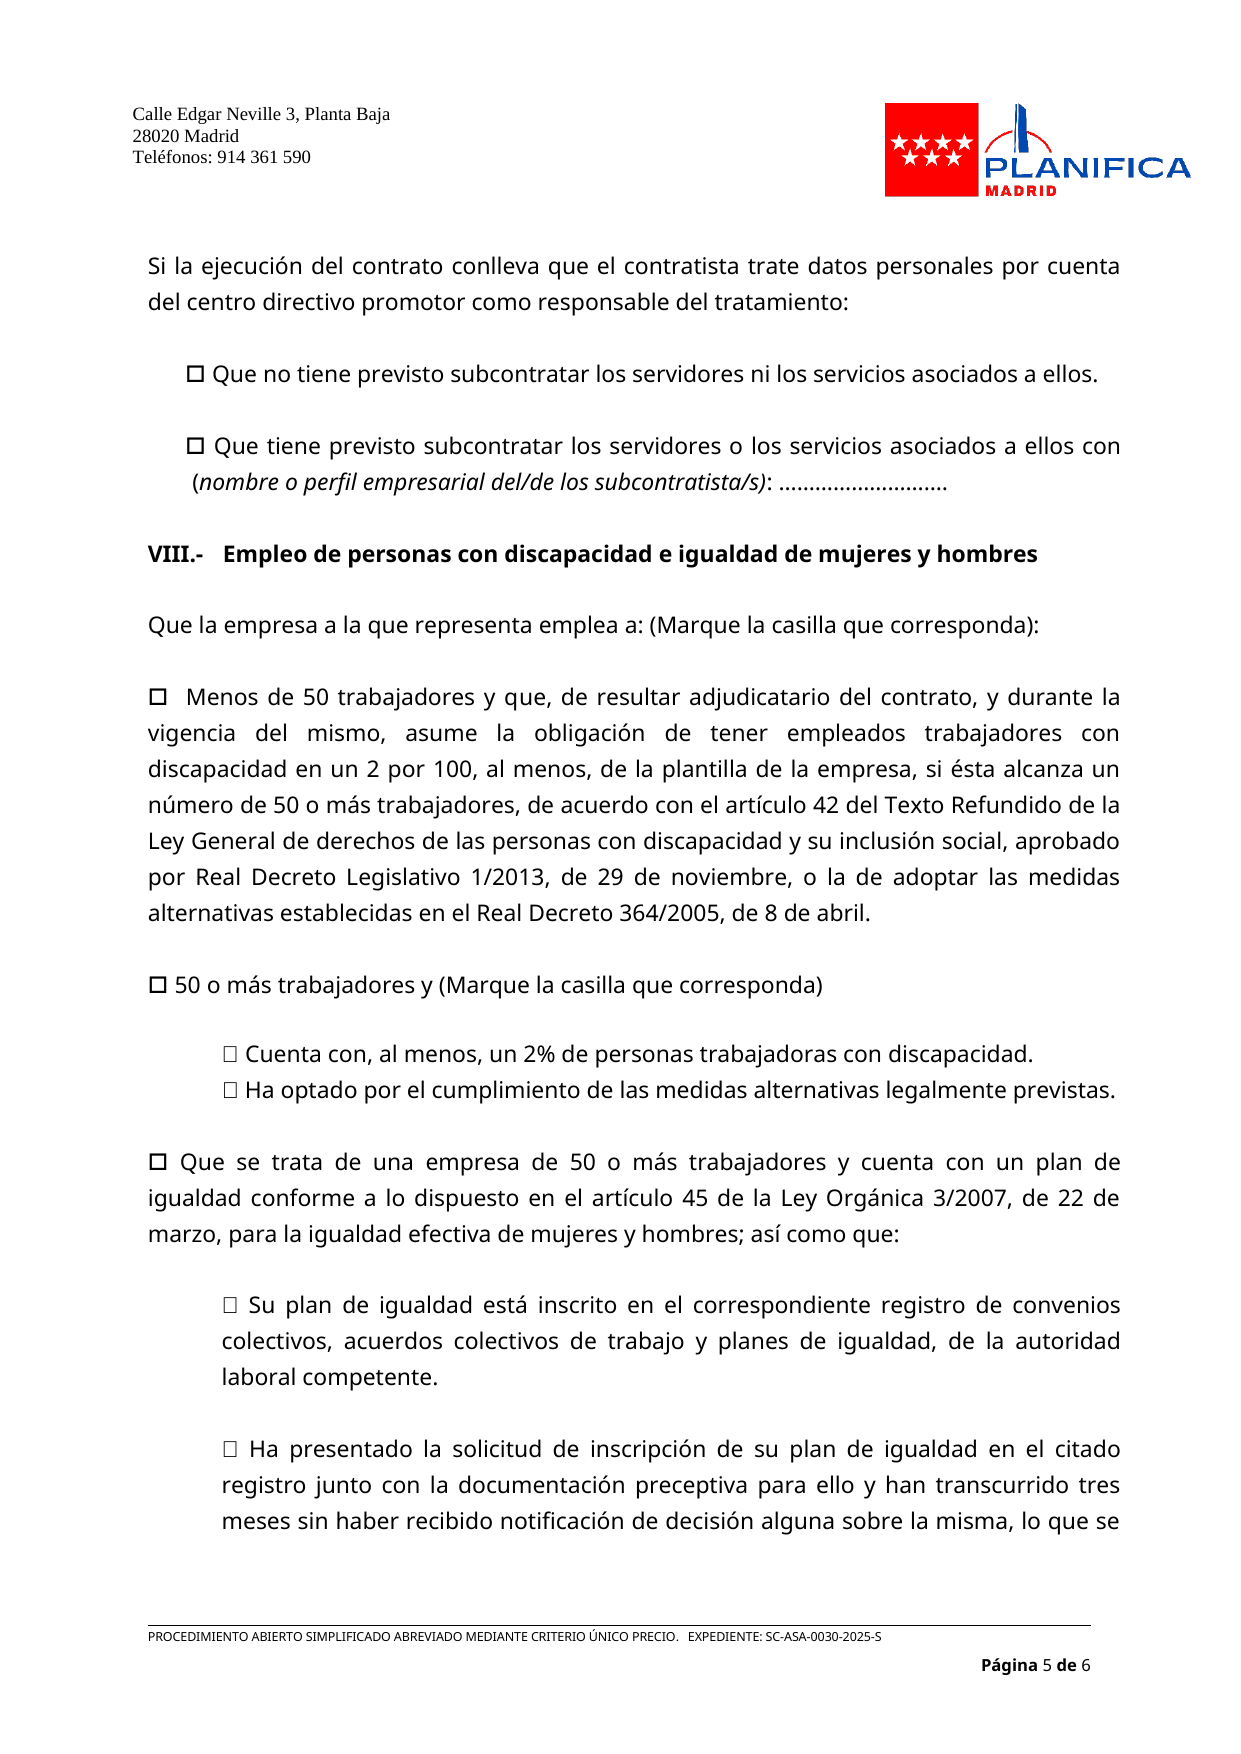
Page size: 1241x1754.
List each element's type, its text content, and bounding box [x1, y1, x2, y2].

text Ha optado por el cumplimiento de las medidas alternativas legalmente previstas. [222, 1074, 1122, 1105]
text Que se trata de una empresa de 50 o más trabajadores y cuenta con un plan de igualdad conforme a lo dispuesto en el artículo 45 de la Ley Orgánica 3/2007, de 22 de marzo, para la igualdad efectiva de mujeres y hombres; así como que: [148, 1146, 1122, 1249]
text Cuenta con, al menos, un 2% de personas trabajadoras con discapacidad. [148, 1038, 1122, 1069]
text Que la empresa a la que representa emplea a: (Marque la casilla que corresponda): [148, 609, 1122, 641]
text Menos de 50 trabajadores y que, de resultar adjudicatario del contrato, y durante la vigencia del mismo, asume la obligación de tener empleados trabajadores con discapacidad en un 2 por 100, al menos, de la plantilla de la empresa, si ésta alcanza un número de 50 o más trabajadores, de acuerdo con el artículo 42 del Texto Refundido de la Ley General de derechos de las personas con discapacidad y su inclusión social, aprobado por Real Decreto Legislativo 1/2013, de 29 de noviembre, o la de adoptar las medidas alternativas establecidas en el Real Decreto 364/2005, de 8 de abril. [148, 681, 1122, 928]
text VIII.- Empleo de personas con discapacidad e igualdad de mujeres y hombres [148, 538, 1122, 569]
picture [885, 103, 1200, 197]
text Que no tiene previsto subcontratar los servidores ni los servicios asociados a ellos. [148, 358, 1122, 389]
text Su plan de igualdad está inscrito en el correspondiente registro de convenios colectivos, acuerdos colectivos de trabajo y planes de igualdad, de la autoridad laboral competente. [221, 1289, 1122, 1392]
text Si la ejecución del contrato conlleva que el contratista trate datos personales por cuenta del centro directivo promotor como responsable del tratamiento: [148, 250, 1122, 317]
text Que tiene previsto subcontratar los servidores o los servicios asociados a ellos con (nombre o perfil empresarial del/de los subcontratista/s): ………………………. [185, 430, 1122, 497]
text 50 o más trabajadores y (Marque la casilla que corresponda) [148, 969, 1122, 1000]
